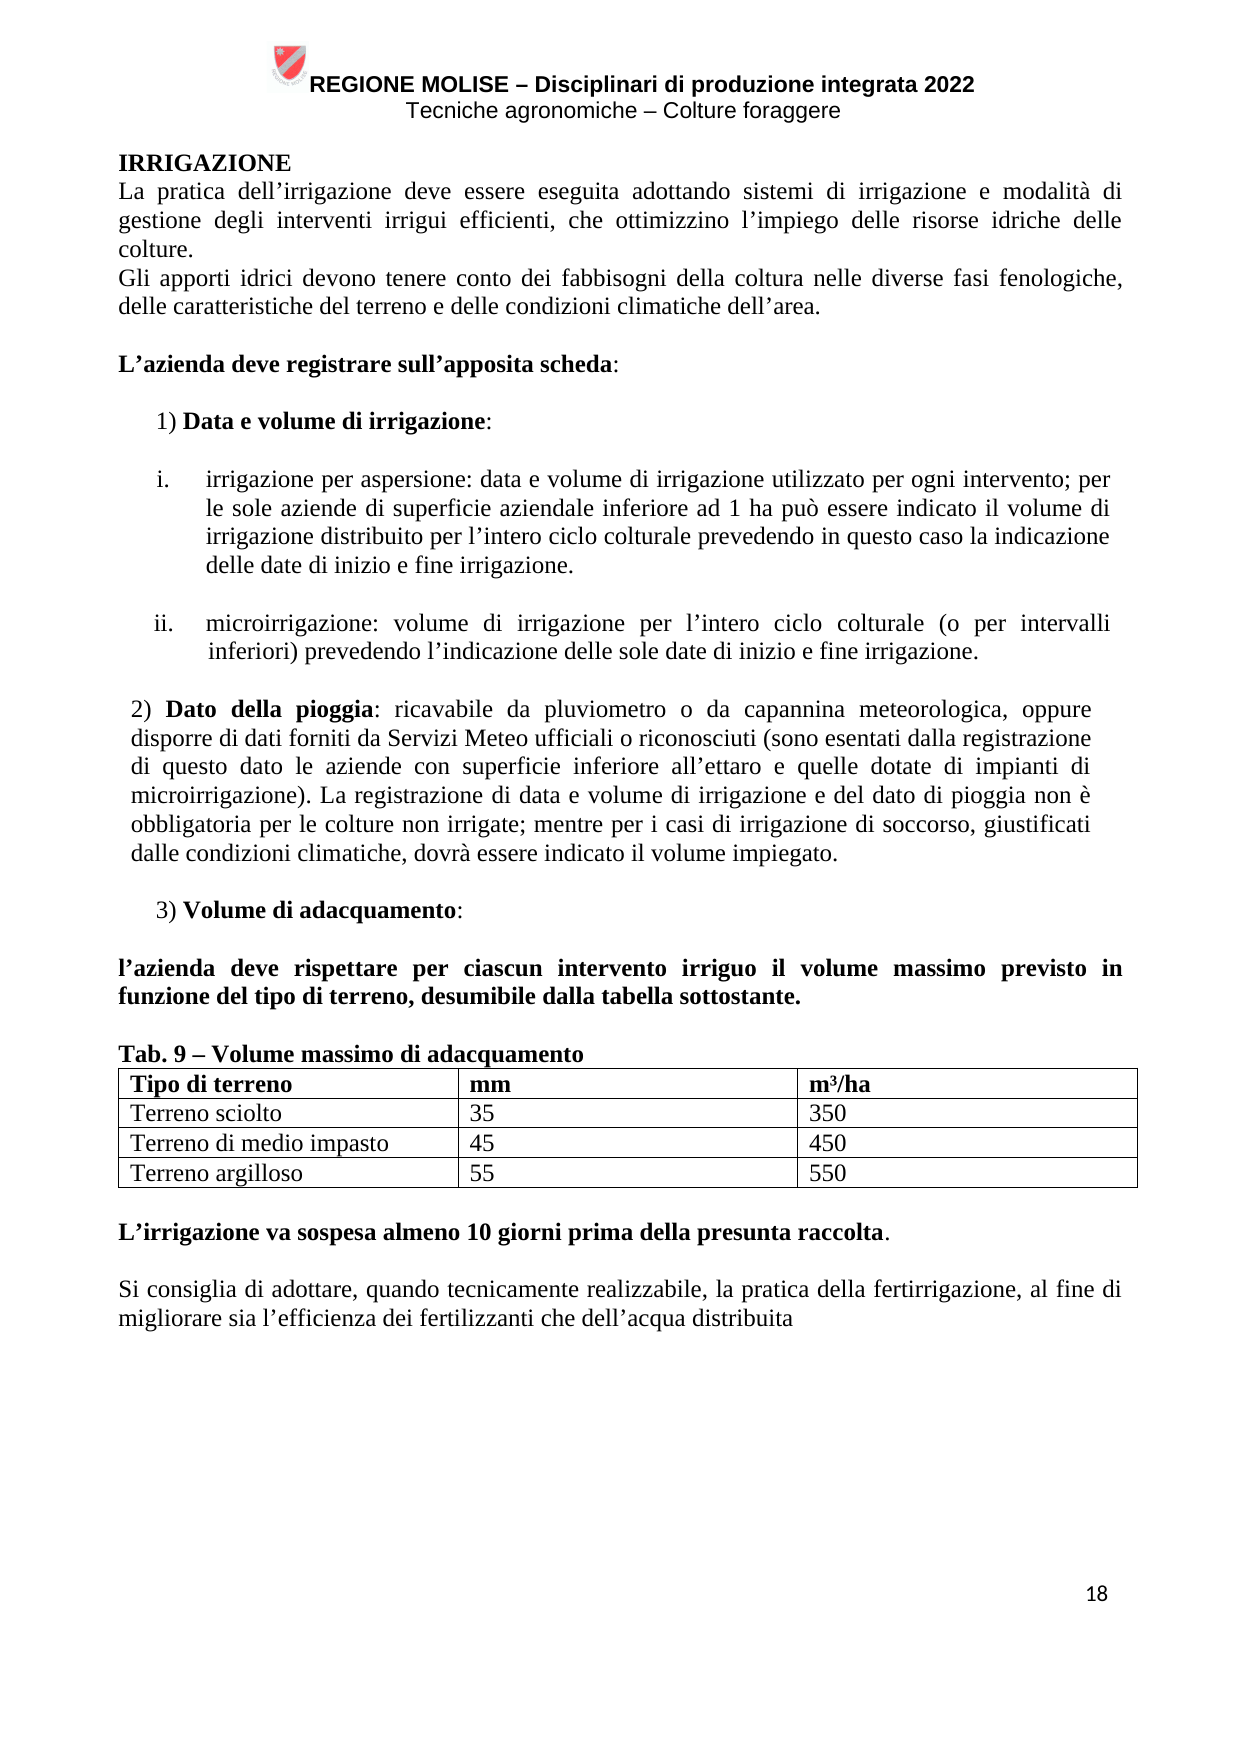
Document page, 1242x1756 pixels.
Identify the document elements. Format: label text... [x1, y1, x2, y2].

text Gli apporti idrici devono tenere conto dei fabbisogni della coltura nelle diverse fasi fenologiche, delle caratteristiche del terreno e delle condizioni climatiche dell’area. [118, 263, 1123, 320]
table_cell 550 [798, 1158, 1137, 1187]
text 2) Dato della pioggia: ricavabile da pluviometro o da capannina meteorologica, oppure disporre di dati forniti da Servizi Meteo ufficiali o riconosciuti (sono esentati dalla registrazione di questo dato le aziende con superficie inferiore all’ettaro e quelle dotate di impianti di microirrigazione). La registrazione di data e volume di irrigazione e del dato di pioggia non è obbligatoria per le colture non irrigate; mentre per i casi di irrigazione di soccorso, giustificati dalle condizioni climatiche, dovrà essere indicato il volume impiegato. [131, 694, 1092, 866]
list irrigazione per aspersione: data e volume di irrigazione utilizzato per ogni intervento; per le sole aziende di superficie aziendale inferiore ad 1 ha può essere indicato il volume di irrigazione distribuito per l’intero ciclo colturale prevedendo in questo caso la indicazione delle date di inizio e fine irrigazione. [156, 464, 1111, 579]
table_cell Terreno di medio impasto [119, 1128, 458, 1157]
list microirrigazione: volume di irrigazione per l’intero ciclo colturale (o per intervalli inferiori) prevedendo l’indicazione delle sole date di inizio e fine irrigazione. [153, 608, 1111, 665]
text IRRIGAZIONE [118, 148, 1123, 176]
table_cell Terreno sciolto [119, 1099, 458, 1127]
table_cell 55 [459, 1158, 797, 1187]
table_cell 45 [459, 1128, 797, 1157]
table_cell 350 [798, 1099, 1137, 1127]
text l’azienda deve rispettare per ciascun intervento irriguo il volume massimo previsto in funzione del tipo di terreno, desumibile dalla tabella sottostante. [118, 953, 1123, 1010]
text L’irrigazione va sospesa almeno 10 giorni prima della presunta raccolta. [118, 1217, 1123, 1245]
text L’azienda deve registrare sull’apposita scheda: [118, 349, 1123, 378]
table_header Tipo di terreno [119, 1069, 458, 1097]
table_header m³/ha [798, 1069, 1137, 1097]
table_cell 450 [798, 1128, 1137, 1157]
text Tab. 9 – Volume massimo di adacquamento [118, 1039, 1123, 1068]
text 3) Volume di adacquamento: [156, 895, 1123, 924]
text La pratica dell’irrigazione deve essere eseguita adottando sistemi di irrigazione e modalità di gestione degli interventi irrigui efficienti, che ottimizzino l’impiego delle risorse idriche delle colture. [118, 176, 1123, 263]
text 1) Data e volume di irrigazione: [156, 406, 1123, 435]
table_cell 35 [459, 1099, 797, 1127]
table_cell Terreno argilloso [119, 1158, 458, 1187]
text Si consiglia di adottare, quando tecnicamente realizzabile, la pratica della fertirrigazione, al fine di migliorare sia l’efficienza dei fertilizzanti che dell’acqua distribuita [118, 1274, 1123, 1332]
table_header mm [459, 1069, 797, 1097]
